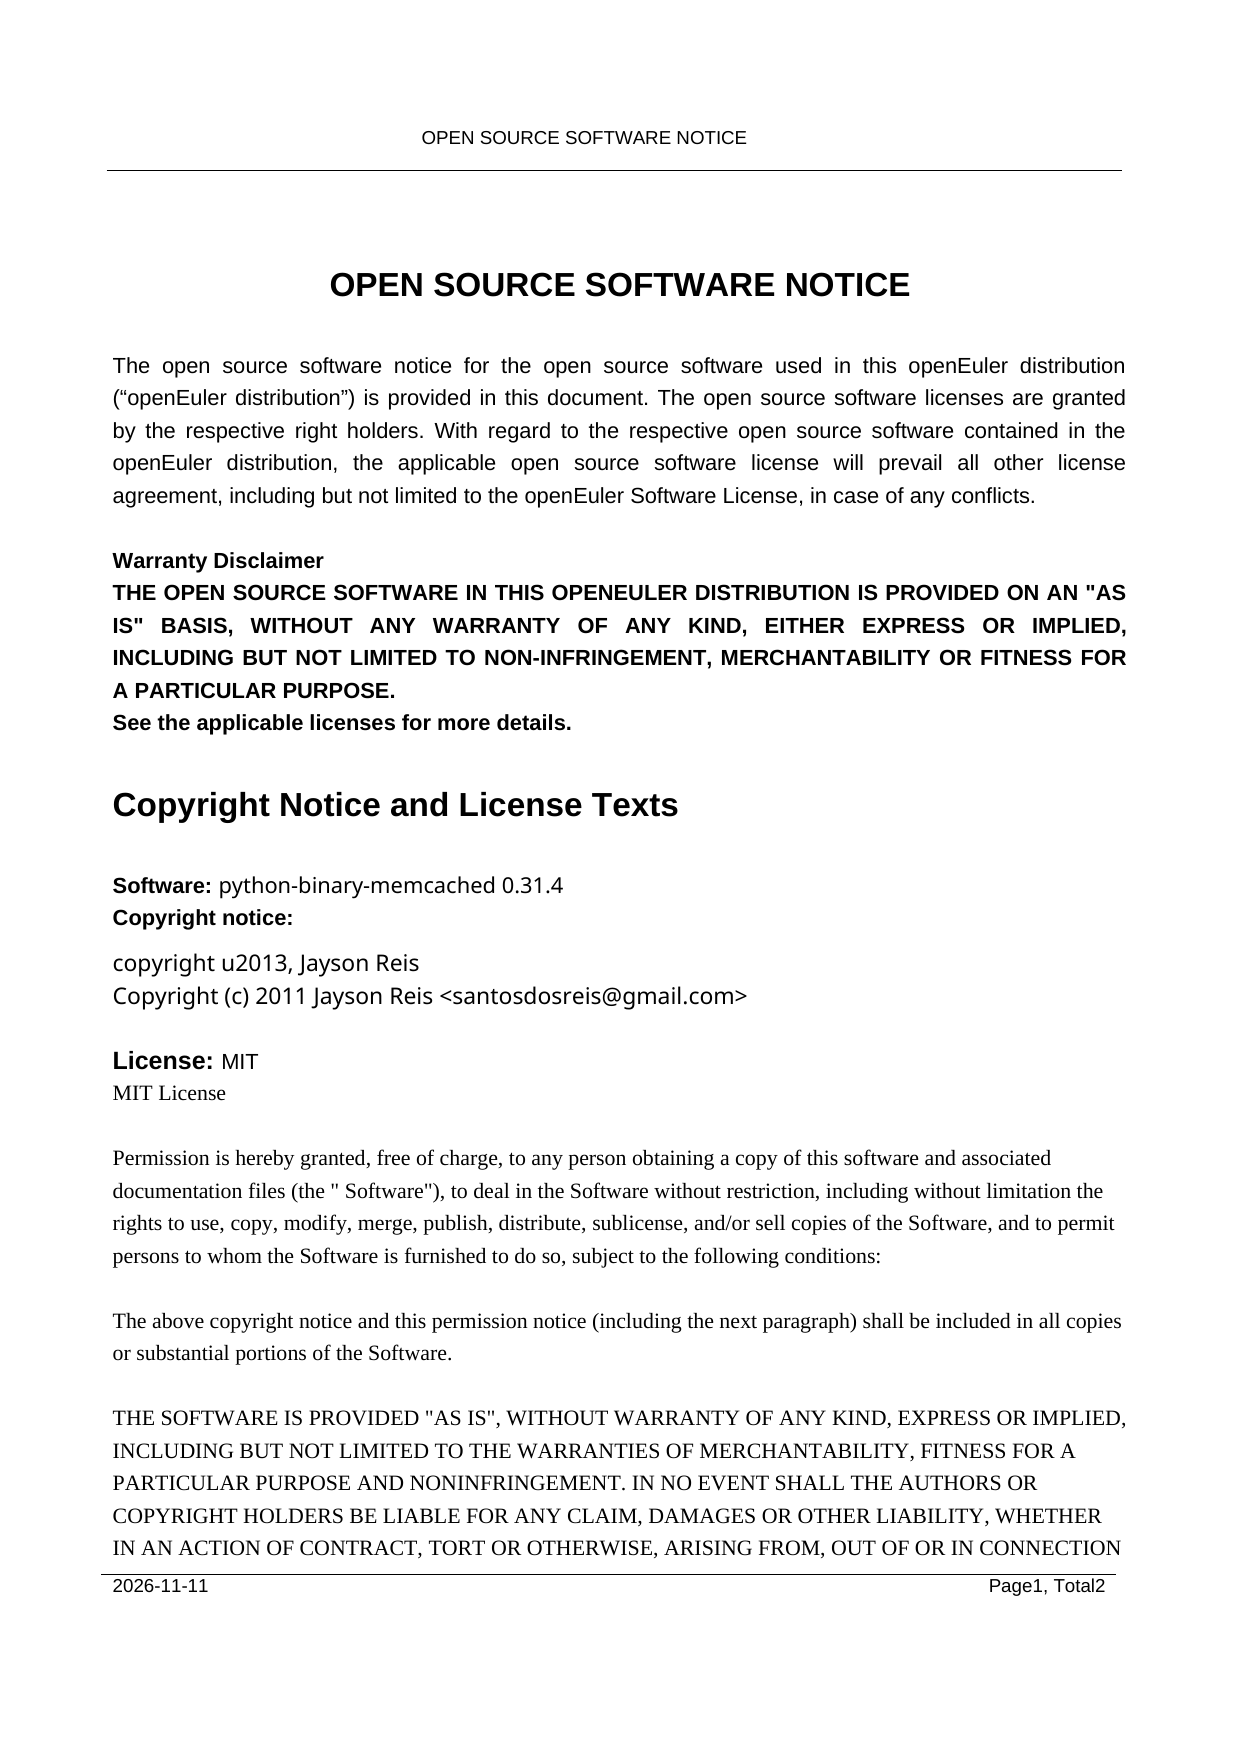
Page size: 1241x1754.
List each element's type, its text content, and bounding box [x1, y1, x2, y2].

text THE OPEN SOURCE SOFTWARE IN THIS OPENEULER DISTRIBUTION IS PROVIDED ON AN "AS IS" BASIS, WITHOUT ANY WARRANTY OF ANY KIND, EITHER EXPRESS OR IMPLIED, INCLUDING BUT NOT LIMITED TO NON-INFRINGEMENT, MERCHANTABILITY OR FITNESS FOR A PARTICULAR PURPOSE. See the applicable licenses for more details. [112, 576, 1128, 739]
text Copyright Notice and License Texts [112, 771, 1128, 836]
text License: MIT [112, 1044, 1128, 1077]
text Warranty Disclaimer [112, 544, 1128, 576]
text copyright u2013, Jayson Reis Copyright (c) 2011 Jayson Reis <santosdosreis@gmail.com> [112, 947, 1128, 1044]
text Copyright notice: [112, 901, 1128, 934]
text OPEN SOURCE SOFTWARE NOTICE [112, 251, 1128, 316]
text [112, 1077, 1128, 1564]
text The open source software notice for the open source software used in this openEuler distribution (“openEuler distribution”) is provided in this document. The open source software licenses are granted by the respective right holders. With regard to the respective open source software contained in the openEuler distribution, the applicable open source software license will prevail all other license agreement, including but not limited to the openEuler Software License, in case of any conflicts. [112, 349, 1128, 511]
title Software: python-binary-memcached 0.31.4 [112, 869, 1128, 901]
